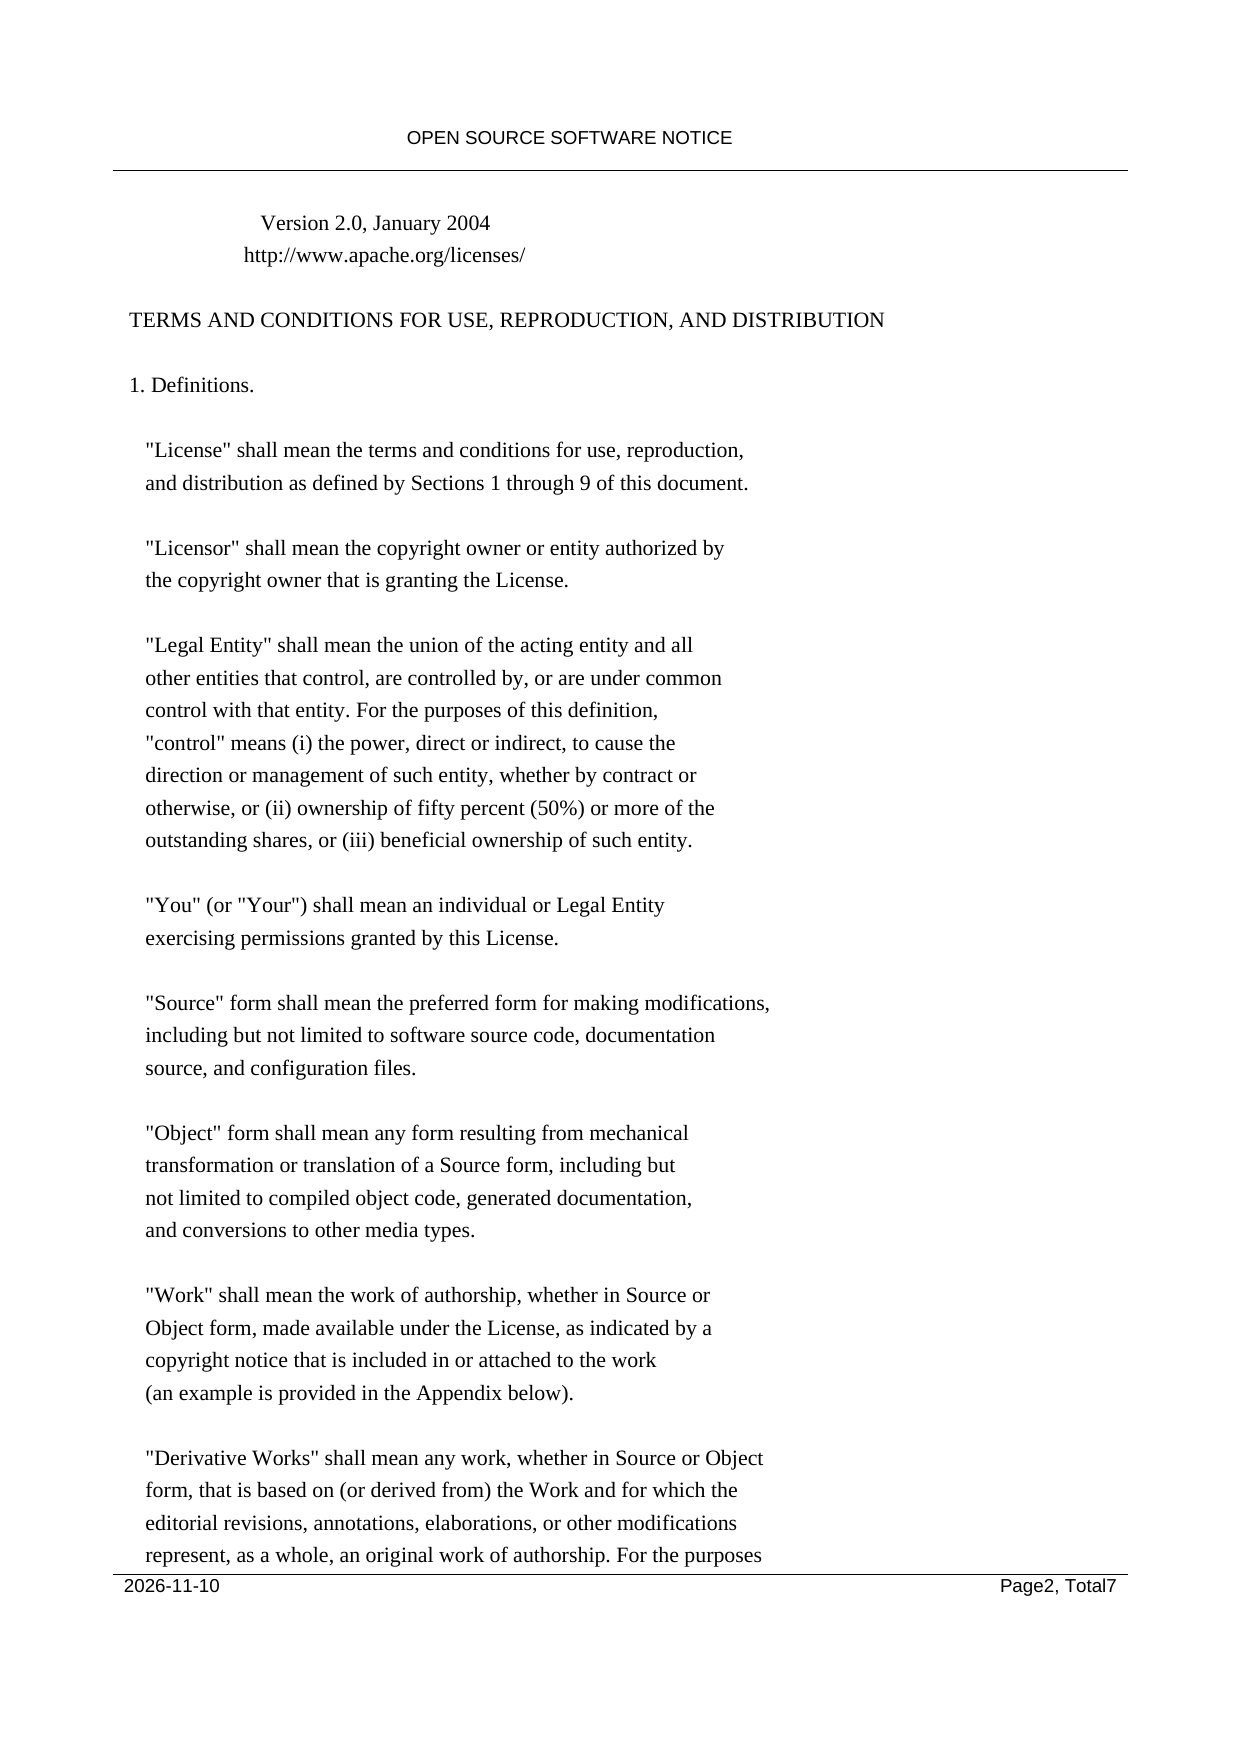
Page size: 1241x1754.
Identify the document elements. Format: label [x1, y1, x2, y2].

text [112, 206, 1128, 1571]
